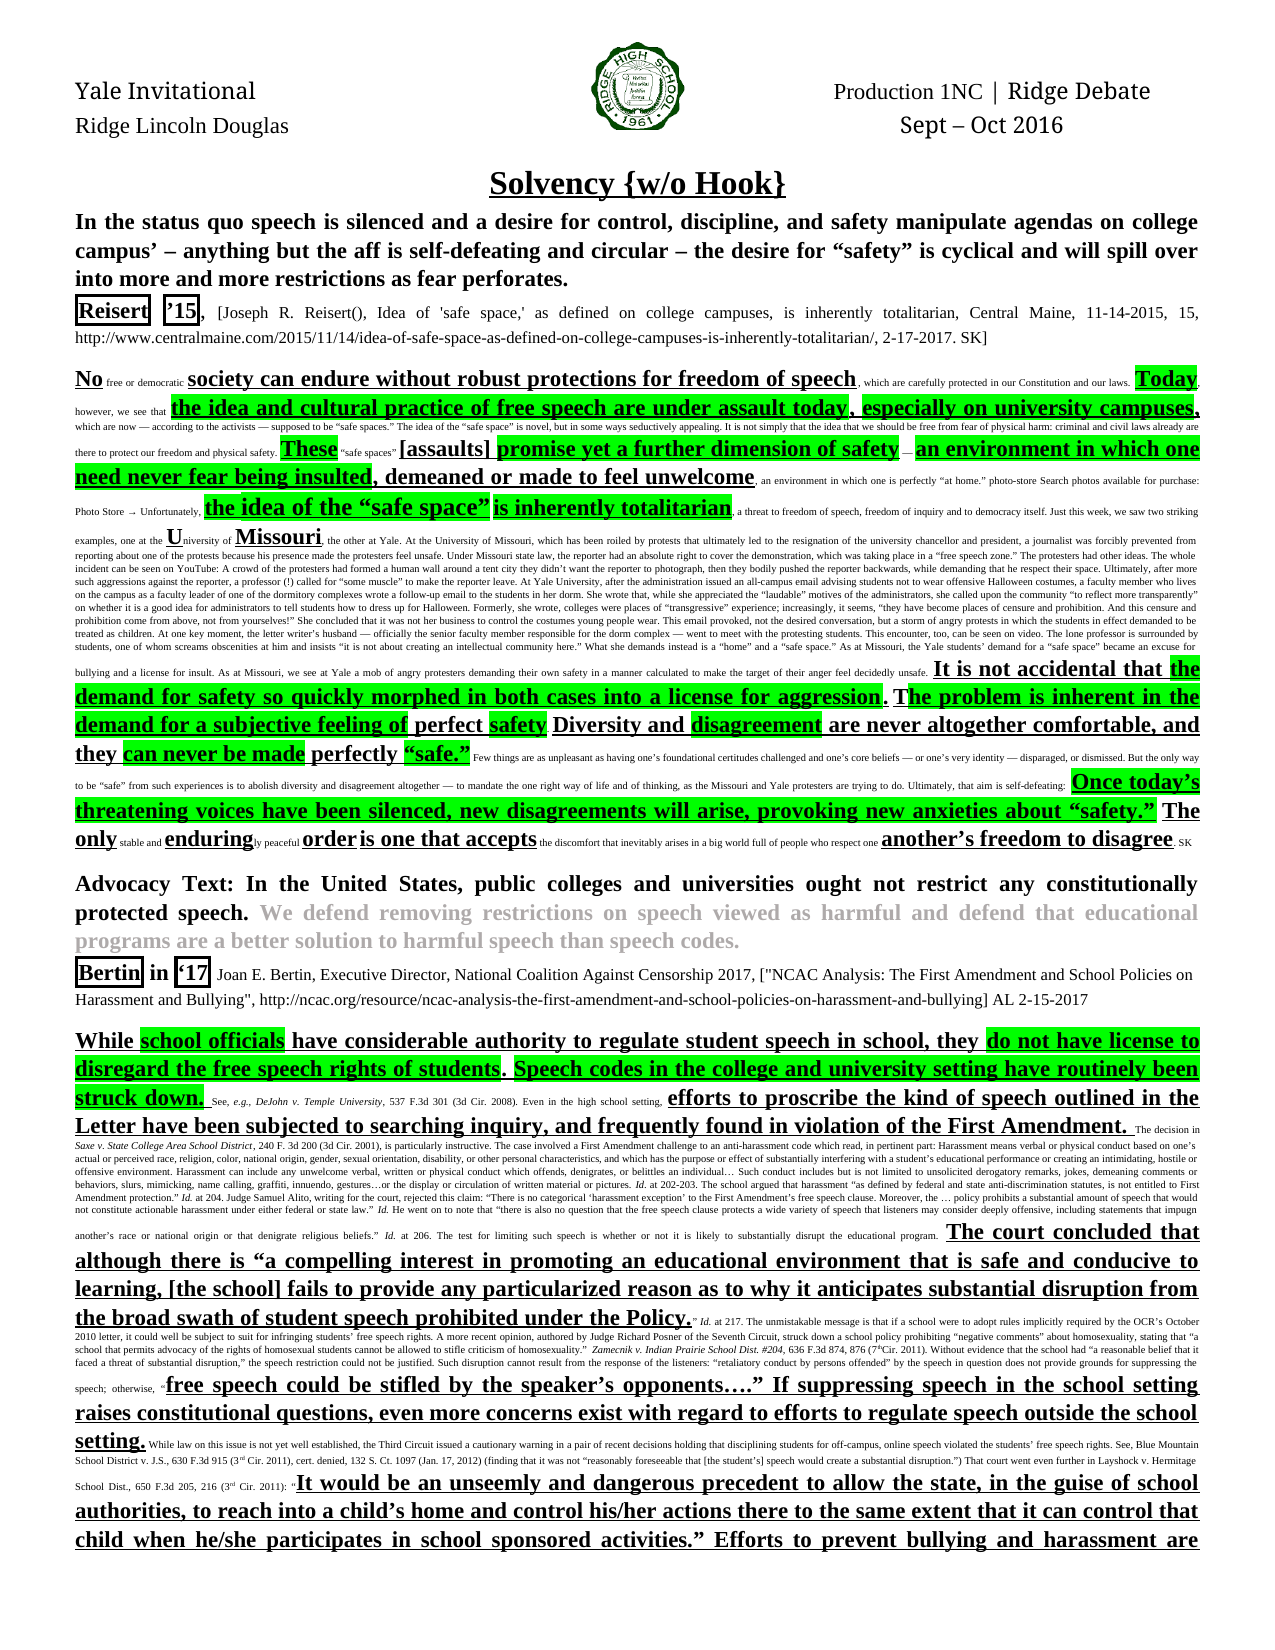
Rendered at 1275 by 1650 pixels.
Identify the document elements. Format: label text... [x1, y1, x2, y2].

text No free or democratic society can endure without robust protections for freedom of speech, which are carefully protected in our Constitution and our laws. Today, however, we see that the idea and cultural practice of free speech are under assault today, especially on university campuses, which are now — according to the activists — supposed to be “safe spaces.” The idea of the “safe space” is novel, but in some ways seductively appealing. It is not simply that the idea that we should be free from fear of physical harm: criminal and civil laws already are there to protect our freedom and physical safety. These “safe spaces” [assaults] promise yet a further dimension of safety — an environment in which one need never fear being insulted, demeaned or made to feel unwelcome, an environment in which one is perfectly “at home.” photo-store Search photos available for purchase: Photo Store → Unfortunately, the idea of the “safe space” is inherently totalitarian, a threat to freedom of speech, freedom of inquiry and to democracy itself. Just this week, we saw two striking examples, one at the University of Missouri, the other at Yale. At the University of Missouri, which has been roiled by protests that ultimately led to the resignation of the university chancellor and president, a journalist was forcibly prevented from reporting about one of the protests because his presence made the protesters feel unsafe. Under Missouri state law, the reporter had an absolute right to cover the demonstration, which was taking place in a “free speech zone.” The protesters had other ideas. The whole incident can be seen on YouTube: A crowd of the protesters had formed a human wall around a tent city they didn’t want the reporter to photograph, then they bodily pushed the reporter backwards, while demanding that he respect their space. Ultimately, after more such aggressions against the reporter, a professor (!) called for “some muscle” to make the reporter leave. At Yale University, after the administration issued an all-campus email advising students not to wear offensive Halloween costumes, a faculty member who lives on the campus as a faculty leader of one of the dormitory complexes wrote a follow-up email to the students in her dorm. She wrote that, while she appreciated the “laudable” motives of the administrators, she called upon the community “to reflect more transparently” on whether it is a good idea for administrators to tell students how to dress up for Halloween. Formerly, she wrote, colleges were places of “transgressive” experience; increasingly, it seems, “they have become places of censure and prohibition. And this censure and prohibition come from above, not from yourselves!” She concluded that it was not her business to control the costumes young people wear. This email provoked, not the desired conversation, but a storm of angry protests in which the students in effect demanded to be treated as children. At one key moment, the letter writer’s husband — officially the senior faculty member responsible for the dorm complex — went to meet with the protesting students. This encounter, too, can be seen on video. The lone professor is surrounded by students, one of whom screams obscenities at him and insists “it is not about creating an intellectual community here.” What she demands instead is a “home” and a “safe space.” As at Missouri, the Yale students’ demand for a “safe space” became an excuse for bullying and a license for insult. As at Missouri, we see at Yale a mob of angry protesters demanding their own safety in a manner calculated to make the target of their anger feel decidedly unsafe. It is not accidental that the demand for safety so quickly morphed in both cases into a license for aggression. The problem is inherent in the demand for a subjective feeling of perfect safety. Diversity and disagreement are never altogether comfortable, and they can never be made perfectly “safe.” Few things are as unpleasant as having one’s foundational certitudes challenged and one’s core beliefs — or one’s very identity — disparaged, or dismissed. But the only way to be “safe” from such experiences is to abolish diversity and disagreement altogether — to mandate the one right way of life and of thinking, as the Missouri and Yale protesters are trying to do. Ultimately, that aim is self-defeating: Once today’s threatening voices have been silenced, new disagreements will arise, provoking new anxieties about “safety.” The only stable and enduringly peaceful order is one that accepts the discomfort that inevitably arises in a big world full of people who respect one another’s freedom to disagree. SK [75, 365, 1200, 852]
text Reisert ’15, [Joseph R. Reisert(), Idea of 'safe space,' as defined on college campuses, is inherently totalitarian, Central Maine, 11-14-2015, 15, http://www.centralmaine.com/2015/11/14/idea-of-safe-space-as-defined-on-college-campuses-is-inherently-totalitarian/, 2-17-2017. SK] [75, 294, 1200, 347]
subtitle Solvency {w/o Hook} [75, 163, 1200, 201]
text Bertin in ‘17 Joan E. Bertin, Executive Director, National Coalition Against Censorship 2017, ["NCAC Analysis: The First Amendment and School Policies on Harassment and Bullying", http://ncac.org/resource/ncac-analysis-the-first-amendment-and-school-policies-on-harassment-and-bullying] AL 2-15-2017 [75, 956, 1200, 1009]
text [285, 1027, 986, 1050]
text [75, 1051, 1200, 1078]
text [75, 1271, 1200, 1520]
subtitle Advocacy Text: In the United States, public colleges and universities ought not restrict any constitutionally protected speech. We defend removing restrictions on speech viewed as harmful and defend that educational programs are a better solution to harmful speech than speech codes. [75, 870, 1200, 953]
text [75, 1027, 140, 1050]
subtitle In the status quo speech is silenced and a desire for control, discipline, and safety manipulate agendas on college campus’ – anything but the aff is self-defeating and circular – the desire for “safety” is cyclical and will spill over into more and more restrictions as fear perforates. [75, 208, 1200, 292]
picture [577, 42, 697, 130]
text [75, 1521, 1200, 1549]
